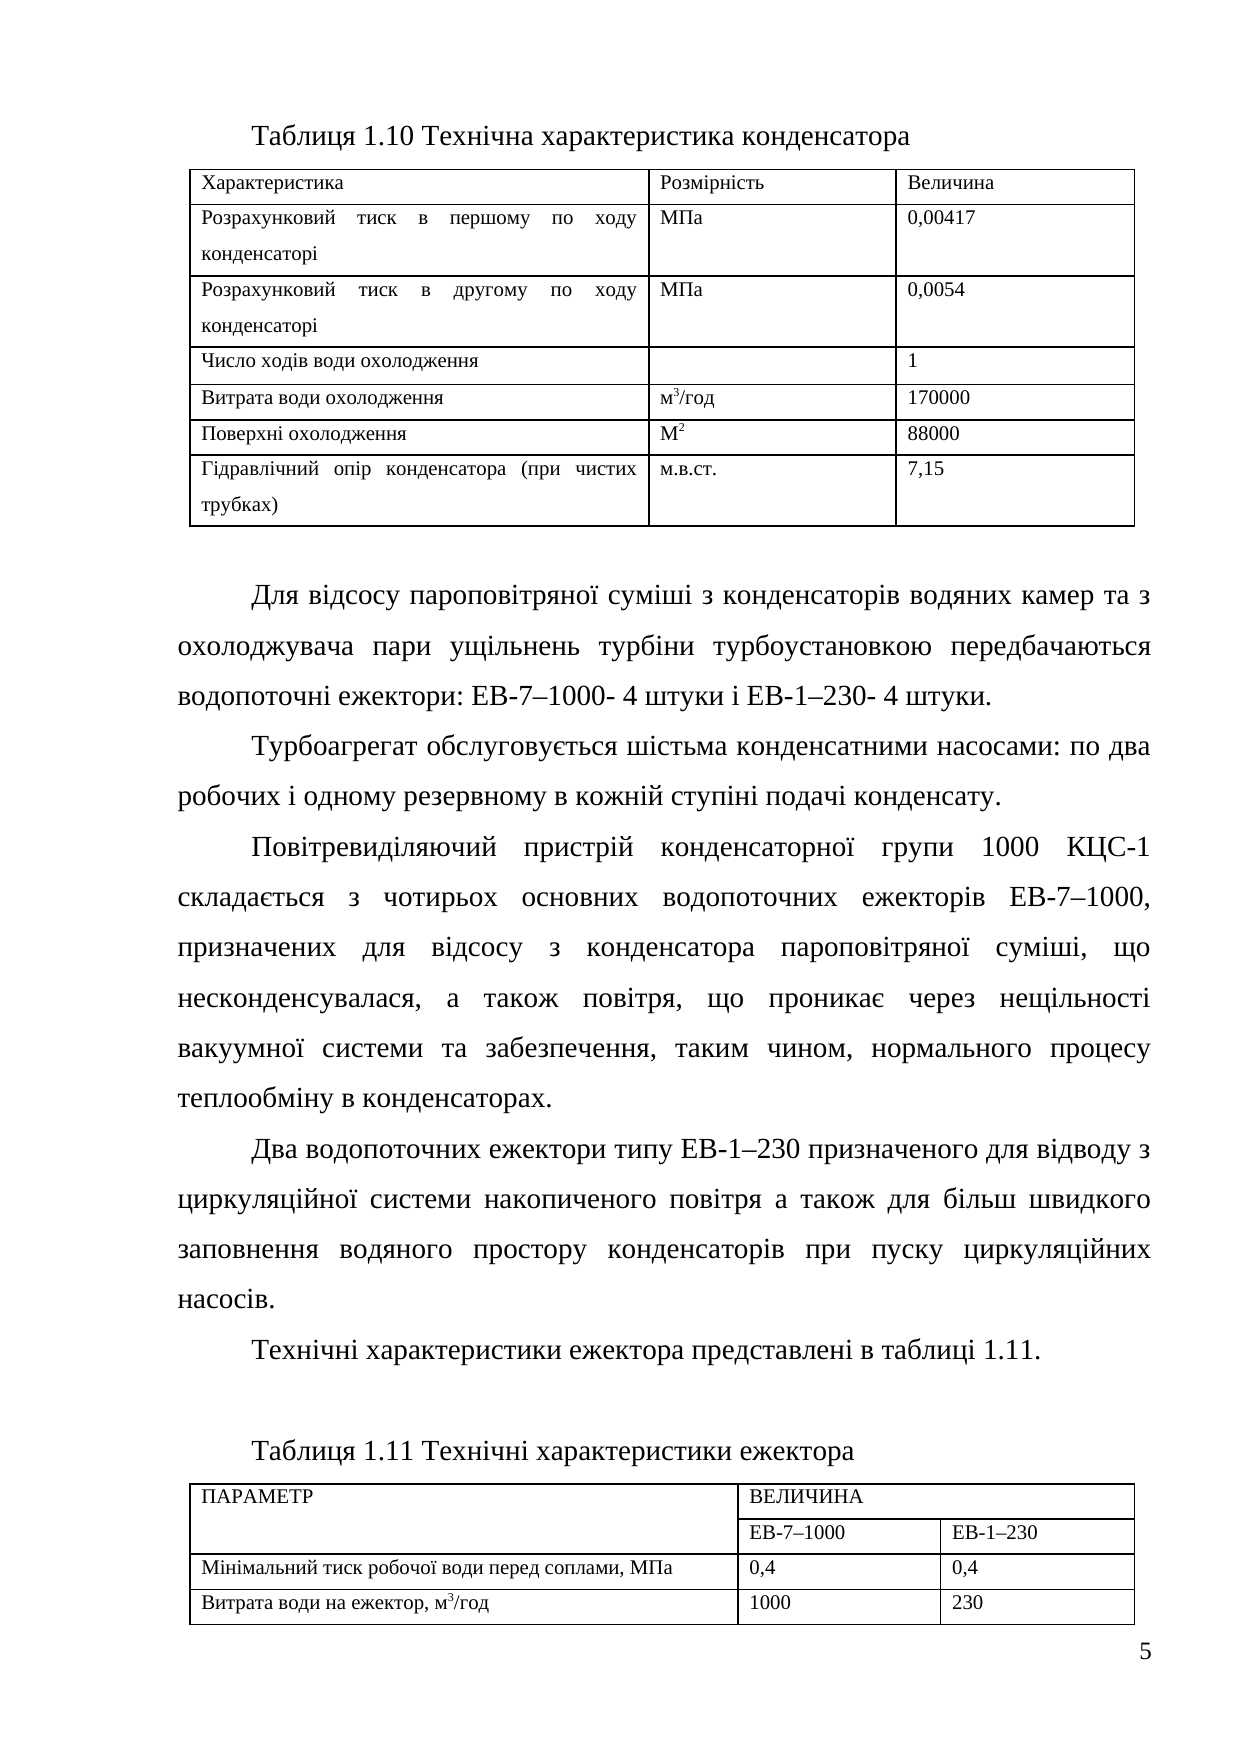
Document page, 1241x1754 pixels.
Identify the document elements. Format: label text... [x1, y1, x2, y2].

text Технічні характеристики ежектора представлені в таблиці 1.11. [177, 1332, 1152, 1366]
text Для відсосу пароповітряної суміші з конденсаторів водяних камер та з охолоджувача пари ущільнень турбіни турбоустановкою передбачаються водопоточні ежектори: ЕВ-7–1000- 4 штуки і ЕВ-1–230- 4 штуки. [177, 577, 1152, 711]
table_cell Витрата води на ежектор, м3/год [191, 1590, 737, 1624]
text Два водопоточних ежектори типу ЕВ-1–230 призначеного для відводу з циркуляційної системи накопиченого повітря а також для більш швидкого заповнення водяного простору конденсаторів при пуску циркуляційних насосів. [177, 1131, 1152, 1315]
table_header Розмірність [650, 170, 895, 204]
table_cell МПа [650, 205, 895, 275]
subtitle Таблиця 1.10 Технічна характеристика конденсатора [177, 118, 1152, 152]
table_cell Мінімальний тиск робочої води перед соплами, МПа [191, 1555, 737, 1588]
table_cell ЕВ-7–1000 [739, 1520, 940, 1553]
table_cell 0,0054 [897, 277, 1134, 346]
table_cell 7,15 [897, 456, 1134, 525]
table_cell МПа [650, 277, 895, 346]
table_header ПАРАМЕТР [191, 1485, 737, 1553]
table_cell 1 [897, 348, 1134, 384]
table_cell м.в.ст. [650, 456, 895, 525]
table_cell ЕВ-1–230 [941, 1520, 1134, 1553]
table_header Величина [897, 170, 1134, 204]
text Таблиця 1.11 Технічні характеристики ежектора [177, 1433, 1152, 1466]
table_cell 170000 [897, 385, 1134, 419]
table_cell Гідравлічний опір конденсатора (при чистих трубках) [191, 456, 648, 525]
table_header ВЕЛИЧИНА [739, 1485, 1134, 1518]
text Турбоагрегат обслуговується шістьма конденсатними насосами: по два робочих і одному резервному в кожній ступіні подачі конденсату. [177, 728, 1152, 812]
table_cell Поверхні охолодження [191, 421, 648, 454]
table_header Характеристика [191, 170, 648, 204]
table_cell 0,4 [941, 1555, 1134, 1588]
table_cell [650, 348, 895, 384]
table_cell М2 [650, 421, 895, 454]
table_cell Витрата води охолодження [191, 385, 648, 419]
text Повітревиділяючий пристрій конденсаторної групи 1000 КЦС-1 складається з чотирьох основних водопоточних ежекторів ЕВ-7–1000, призначених для відсосу з конденсатора пароповітряної суміші, що несконденсувалася, а також повітря, що проникає через нещільності вакуумної системи та забезпечення, таким чином, нормального процесу теплообміну в конденсаторах. [177, 829, 1152, 1114]
table_cell Розрахунковий тиск в першому по ходу конденсаторі [191, 205, 648, 275]
table_cell 1000 [739, 1590, 940, 1624]
table_cell 88000 [897, 421, 1134, 454]
table_cell 230 [941, 1590, 1134, 1624]
table_cell 0,00417 [897, 205, 1134, 275]
table_cell м3/год [650, 385, 895, 419]
table_cell Розрахунковий тиск в другому по ходу конденсаторі [191, 277, 648, 346]
table_cell 0,4 [739, 1555, 940, 1588]
table_cell Число ходів води охолодження [191, 348, 648, 384]
